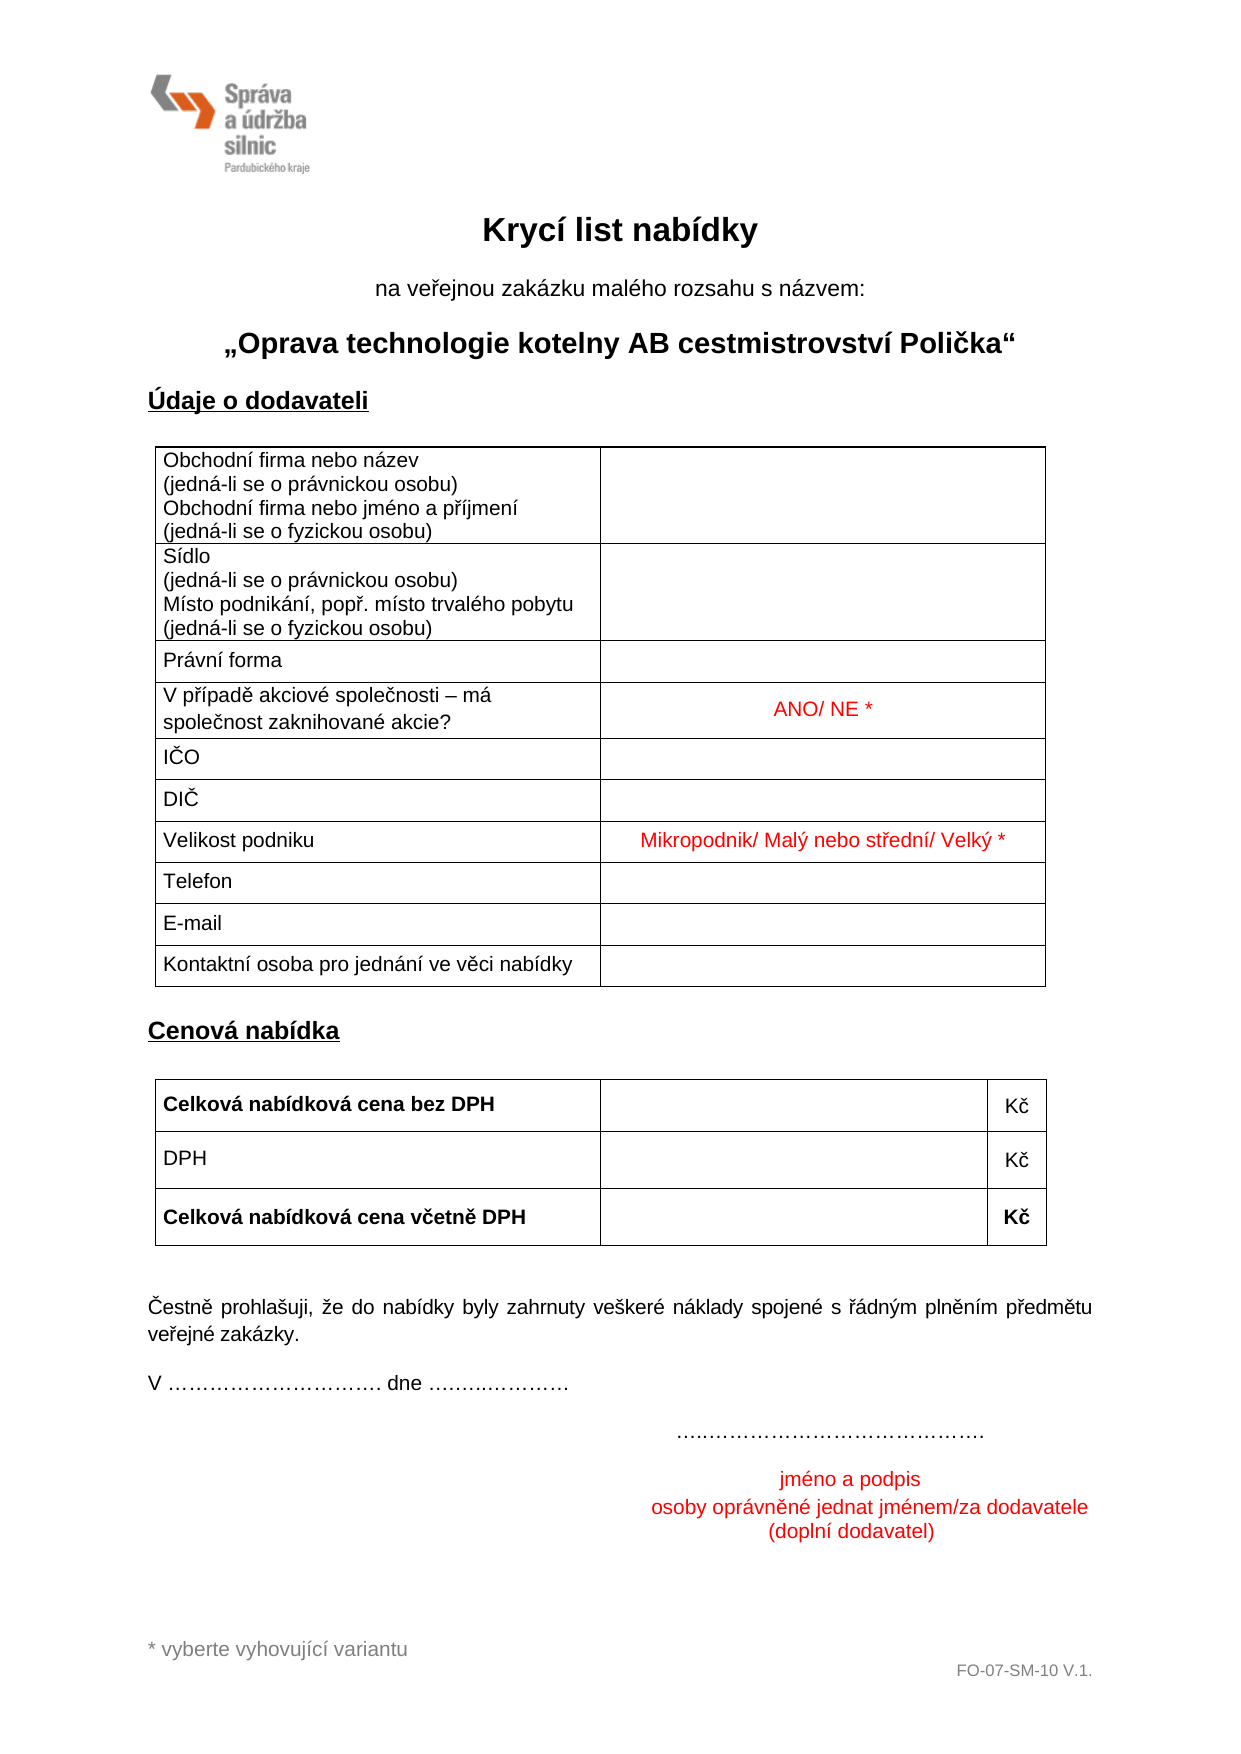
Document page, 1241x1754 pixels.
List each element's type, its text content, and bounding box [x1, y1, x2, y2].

picture [147, 73, 314, 177]
table_header Celková nabídková cena bez DPH [156, 1080, 600, 1131]
text V …………………………. dne ….…..………… [148, 1370, 1092, 1394]
table_cell ANO/ NE * [601, 683, 1045, 738]
table_cell IČO [156, 739, 600, 779]
table_cell Právní forma [156, 641, 600, 682]
text na veřejnou zakázku malého rozsahu s názvem: [148, 275, 1092, 302]
table_cell E-mail [156, 904, 600, 945]
table_cell Kč [988, 1132, 1046, 1187]
table_cell [601, 946, 1045, 986]
text „Oprava technologie kotelny AB cestmistrovství Polička“ [148, 326, 1092, 360]
subtitle Údaje o dodavateli [148, 386, 1092, 414]
table_header Kč [988, 1080, 1046, 1131]
text Čestně prohlašuji, že do nabídky byly zahrnuty veškeré náklady spojené s řádným plněním předmětu veřejné zakázky. [148, 1294, 1092, 1346]
text (doplní dodavatel) [590, 1518, 1092, 1542]
table_cell [601, 641, 1045, 682]
table_cell Kč [988, 1189, 1046, 1245]
table_cell Celková nabídková cena včetně DPH [156, 1189, 600, 1245]
text osoby oprávněné jednat jménem/za dodavatele [148, 1494, 1092, 1518]
table_cell Kontaktní osoba pro jednání ve věci nabídky [156, 946, 600, 986]
table_header Obchodní firma nebo název (jedná-li se o právnickou osobu) Obchodní firma nebo jméno a příjmení (jedná-li se o fyzickou osobu) [156, 448, 600, 543]
table_cell [601, 863, 1045, 903]
subtitle Cenová nabídka [148, 1016, 1092, 1044]
table_cell Velikost podniku [156, 822, 600, 862]
table_cell DIČ [156, 780, 600, 821]
text jméno a podpis [590, 1467, 1092, 1491]
table_cell [601, 1189, 987, 1245]
table_header [601, 1080, 987, 1131]
table_cell [601, 1132, 987, 1187]
table_cell Sídlo (jedná-li se o právnickou osobu) Místo podnikání, popř. místo trvalého pobytu (jedná-li se o fyzickou osobu) [156, 544, 600, 640]
table_cell V případě akciové společnosti – má společnost zaknihované akcie? [156, 683, 600, 738]
table_cell DPH [156, 1132, 600, 1187]
table_cell [601, 544, 1045, 640]
table_header [601, 448, 1045, 543]
table_cell [601, 739, 1045, 779]
table_cell [601, 904, 1045, 945]
table_cell [601, 780, 1045, 821]
table_cell Telefon [156, 863, 600, 903]
table_cell Mikropodnik/ Malý nebo střední/ Velký * [601, 822, 1045, 862]
text Krycí list nabídky [148, 210, 1092, 249]
text …..…………………………………. [664, 1419, 1092, 1443]
